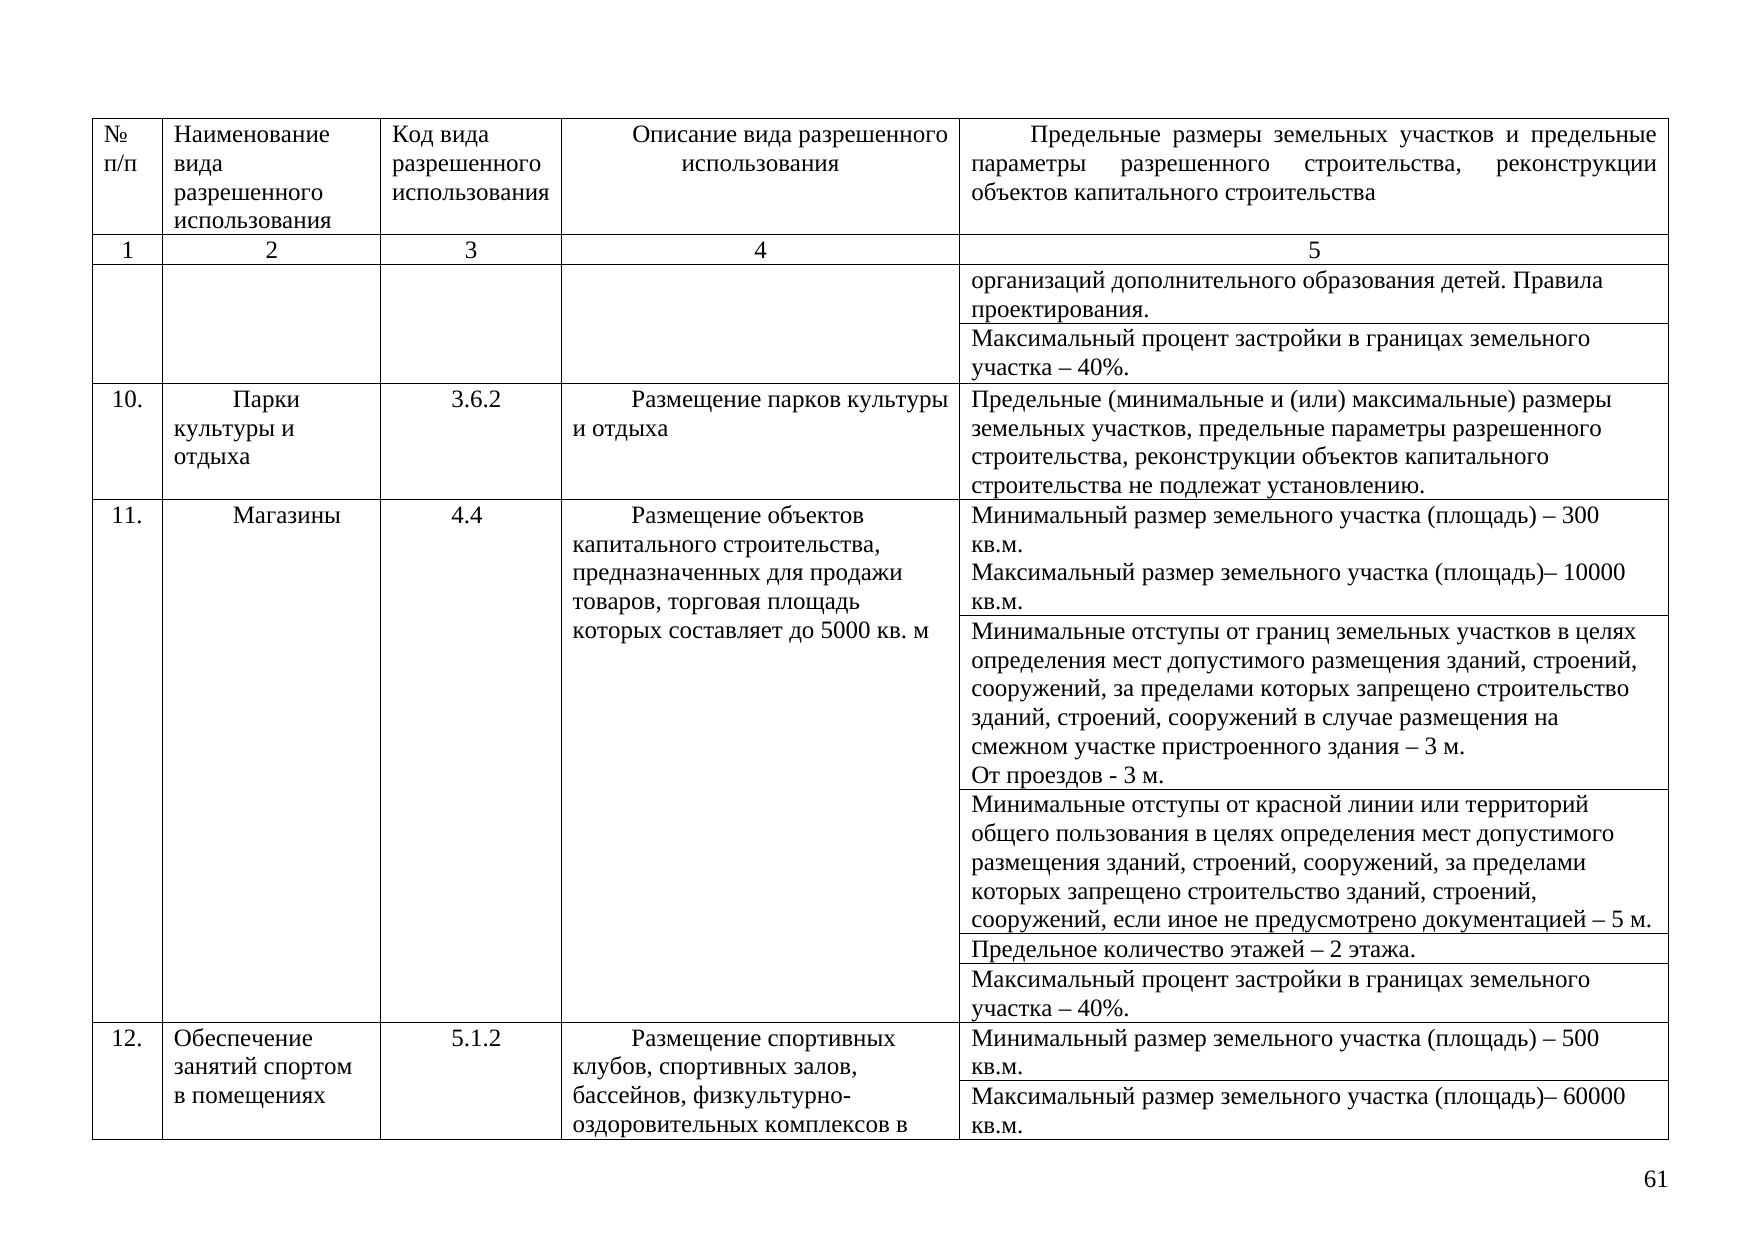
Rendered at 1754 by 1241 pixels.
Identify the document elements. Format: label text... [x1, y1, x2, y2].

table_cell Минимальные отступы от красной линии или территорий общего пользования в целях определения мест допустимого размещения зданий, строений, сооружений, за пределами которых запрещено строительство зданий, строений, сооружений, если иное не предусмотрено документацией – 5 м. [960, 790, 1668, 933]
table_cell Максимальный процент застройки в границах земельного участка – 40%. [960, 324, 1668, 383]
table_cell Магазины [163, 500, 380, 1022]
table_cell 4.4 [381, 500, 561, 1022]
table_cell Обеспечение занятий спортом в помещениях [163, 1023, 380, 1139]
table_cell 2 [163, 235, 380, 264]
table_cell 5 [960, 235, 1668, 264]
table_header № п/п [93, 119, 162, 234]
table_cell Минимальный размер земельного участка (площадь) – 500 кв.м. [960, 1023, 1668, 1080]
table_cell Предельное количество этажей – 2 этажа. [960, 934, 1668, 963]
table_cell Размещение парков культуры и отдыха [562, 384, 959, 499]
table_cell 3.6.2 [381, 384, 561, 499]
table_cell 4 [562, 235, 959, 264]
table_cell 3 [381, 235, 561, 264]
table_cell Максимальный размер земельного участка (площадь)– 60000 кв.м. [960, 1081, 1668, 1139]
table_header Описание вида разрешенного использования [562, 119, 959, 234]
table_cell Максимальный процент застройки в границах земельного участка – 40%. [960, 964, 1668, 1022]
table_cell 12. [93, 1023, 162, 1139]
table_cell Минимальный размер земельного участка (площадь) – 300 кв.м. Максимальный размер земельного участка (площадь)– 10000 кв.м. [960, 500, 1668, 615]
table_cell Минимальные отступы от границ земельных участков в целях определения мест допустимого размещения зданий, строений, сооружений, за пределами которых запрещено строительство зданий, строений, сооружений в случае размещения на смежном участке пристроенного здания – 3 м. От проездов - 3 м. [960, 616, 1668, 788]
table_cell Размещение объектов капитального строительства, предназначенных для продажи товаров, торговая площадь которых составляет до 5000 кв. м [562, 500, 959, 1022]
table_cell Предельные (минимальные и (или) максимальные) размеры земельных участков, предельные параметры разрешенного строительства, реконструкции объектов капитального строительства не подлежат установлению. [960, 384, 1668, 499]
table_cell 11. [93, 500, 162, 1022]
table_header Наименование вида разрешенного использования [163, 119, 380, 234]
table_cell 1 [93, 235, 162, 264]
table_cell 5.1.2 [381, 1023, 561, 1139]
table_cell Парки культуры и отдыха [163, 384, 380, 499]
table_header Предельные размеры земельных участков и предельные параметры разрешенного строительства, реконструкции объектов капитального строительства [960, 119, 1668, 234]
table_header Код вида разрешенного использования [381, 119, 561, 234]
table_cell Размещение спортивных клубов, спортивных залов, бассейнов, физкультурно-оздоровительных комплексов в зданиях и сооружениях [562, 1023, 959, 1139]
table_cell 10. [93, 384, 162, 499]
